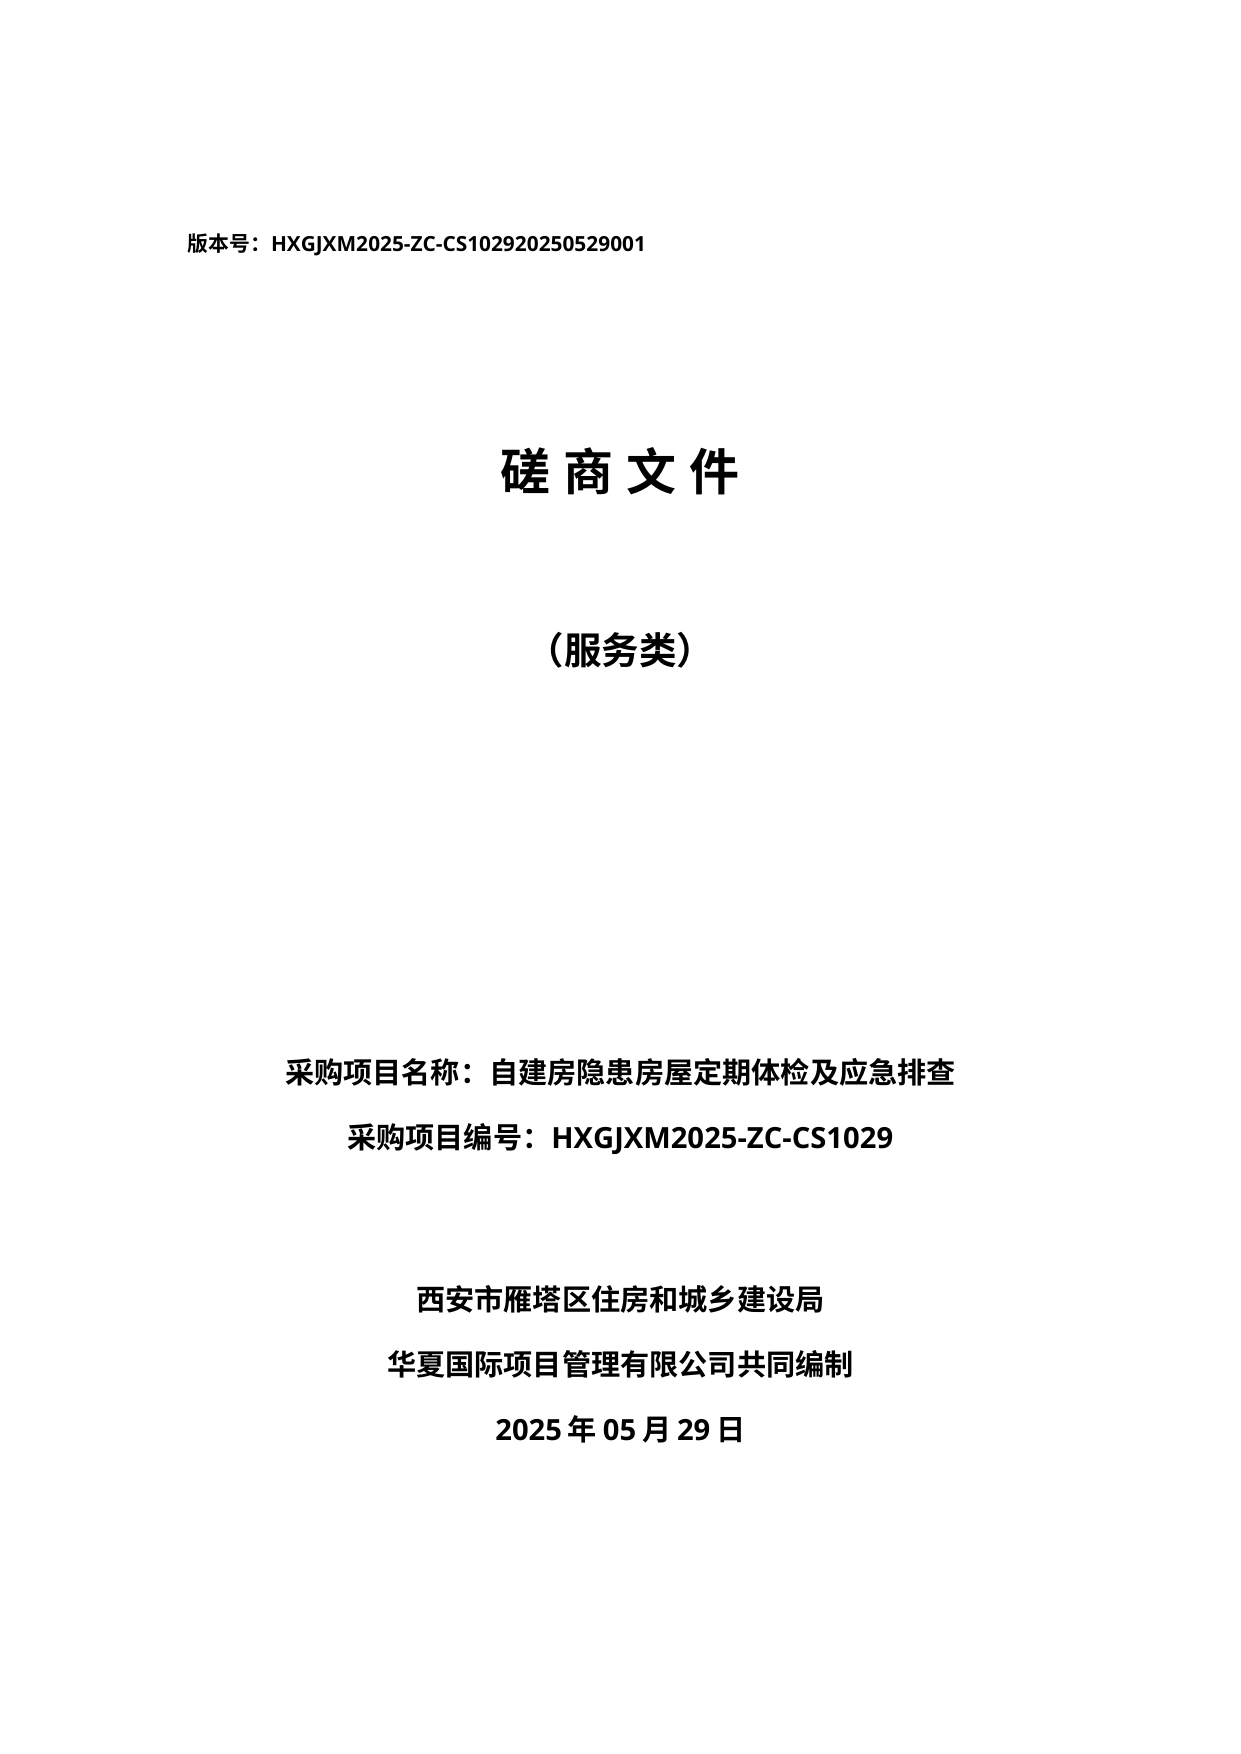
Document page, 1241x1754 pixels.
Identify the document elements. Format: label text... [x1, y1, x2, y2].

text 西安市雁塔区住房和城乡建设局 [187, 1267, 1053, 1332]
text 版本号：HXGJXM2025-ZC-CS102920250529001 [187, 227, 1053, 422]
text 2025年05月29日 [187, 1397, 1053, 1462]
text 磋 商 文 件 [187, 422, 1053, 617]
text 采购项目编号：HXGJXM2025-ZC-CS1029 [187, 1104, 1053, 1267]
text （服务类） [187, 617, 1053, 1039]
text 华夏国际项目管理有限公司共同编制 [187, 1332, 1053, 1397]
text 采购项目名称：自建房隐患房屋定期体检及应急排查 [187, 1039, 1053, 1104]
